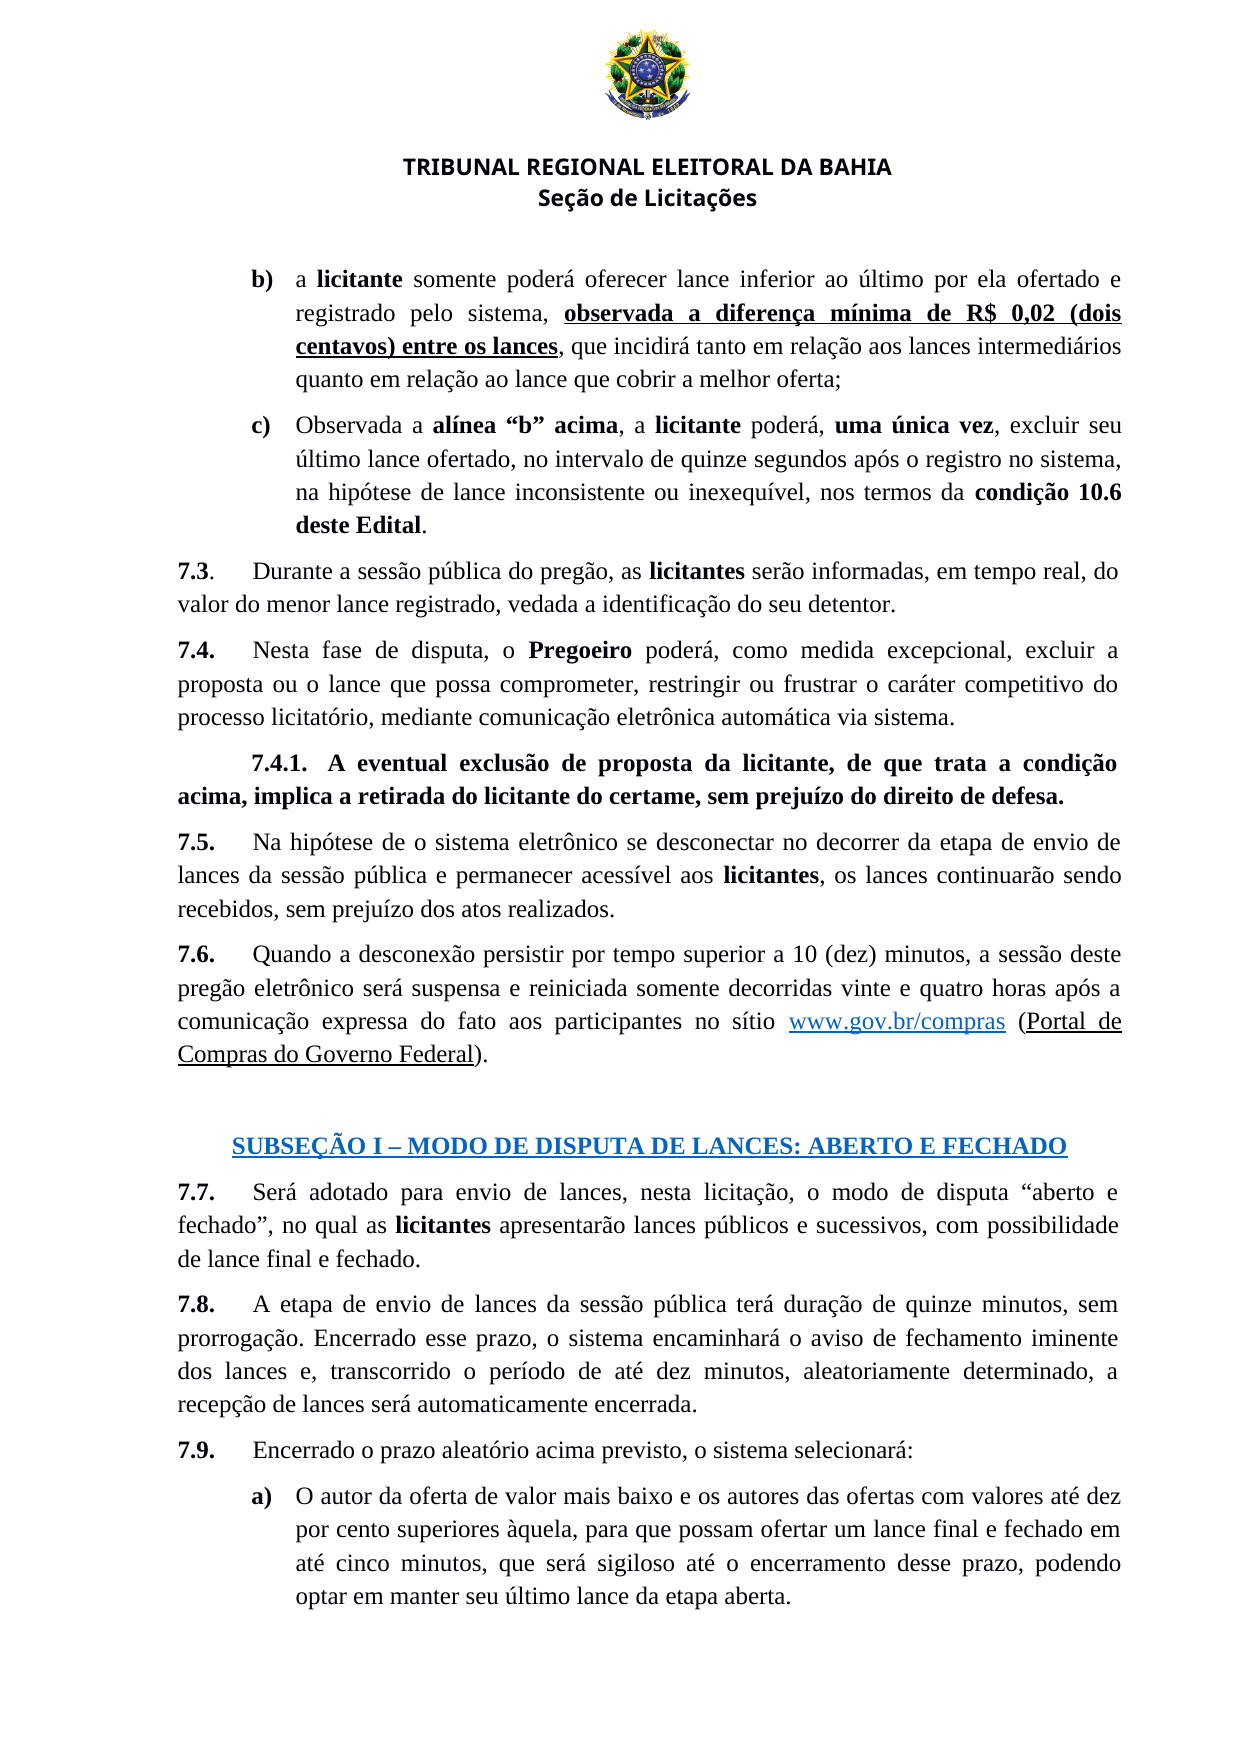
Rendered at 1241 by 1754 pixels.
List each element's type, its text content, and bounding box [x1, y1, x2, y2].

text SUBSEÇÃO I – MODO DE DISPUTA DE LANCES: ABERTO E FECHADO [177, 1128, 1122, 1161]
text 7.5. Na hipótese de o sistema eletrônico se desconectar no decorrer da etapa de envio de lances da sessão pública e permanecer acessível aos licitantes, os lances continuarão sendo recebidos, sem prejuízo dos atos realizados. [177, 824, 1122, 924]
text 7.4. Nesta fase de disputa, o Pregoeiro poderá, como medida excepcional, excluir a proposta ou o lance que possa comprometer, restringir ou frustrar o caráter competitivo do processo licitatório, mediante comunicação eletrônica automática via sistema. [177, 632, 1119, 732]
list a licitante somente poderá oferecer lance inferior ao último por ela ofertado e registrado pelo sistema, observada a diferença mínima de R$ 0,02 (dois centavos) entre os lances, que incidirá tanto em relação aos lances intermediários quanto em relação ao lance que cobrir a melhor oferta; [251, 261, 1122, 394]
text 7.7. Será adotado para envio de lances, nesta licitação, o modo de disputa “aberto e fechado”, no qual as licitantes apresentarão lances públicos e sucessivos, com possibilidade de lance final e fechado. [177, 1174, 1119, 1274]
list O autor da oferta de valor mais baixo e os autores das ofertas com valores até dez por cento superiores àquela, para que possam ofertar um lance final e fechado em até cinco minutos, que será sigiloso até o encerramento desse prazo, podendo optar em manter seu último lance da etapa aberta. [251, 1478, 1122, 1611]
text 7.8. A etapa de envio de lances da sessão pública terá duração de quinze minutos, sem prorrogação. Encerrado esse prazo, o sistema encaminhará o aviso de fechamento iminente dos lances e, transcorrido o período de até dez minutos, aleatoriamente determinado, a recepção de lances será automaticamente encerrada. [177, 1286, 1119, 1419]
text 7.9. Encerrado o prazo aleatório acima previsto, o sistema selecionará: [177, 1432, 1119, 1465]
text 7.4.1. A eventual exclusão de proposta da licitante, de que trata a condição acima, implica a retirada do licitante do certame, sem prejuízo do direito de defesa. [177, 744, 1119, 811]
text 7.6. Quando a desconexão persistir por tempo superior a 10 (dez) minutos, a sessão deste pregão eletrônico será suspensa e reiniciada somente decorridas vinte e quatro horas após a comunicação expressa do fato aos participantes no sítio www.gov.br/compras (Portal de Compras do Governo Federal). [177, 936, 1122, 1069]
text 7.3. Durante a sessão pública do pregão, as licitantes serão informadas, em tempo real, do valor do menor lance registrado, vedada a identificação do seu detentor. [177, 553, 1119, 619]
list Observada a alínea “b” acima, a licitante poderá, uma única vez, excluir seu último lance ofertado, no intervalo de quinze segundos após o registro no sistema, na hipótese de lance inconsistente ou inexequível, nos termos da condição 10.6 deste Edital. [251, 407, 1122, 540]
